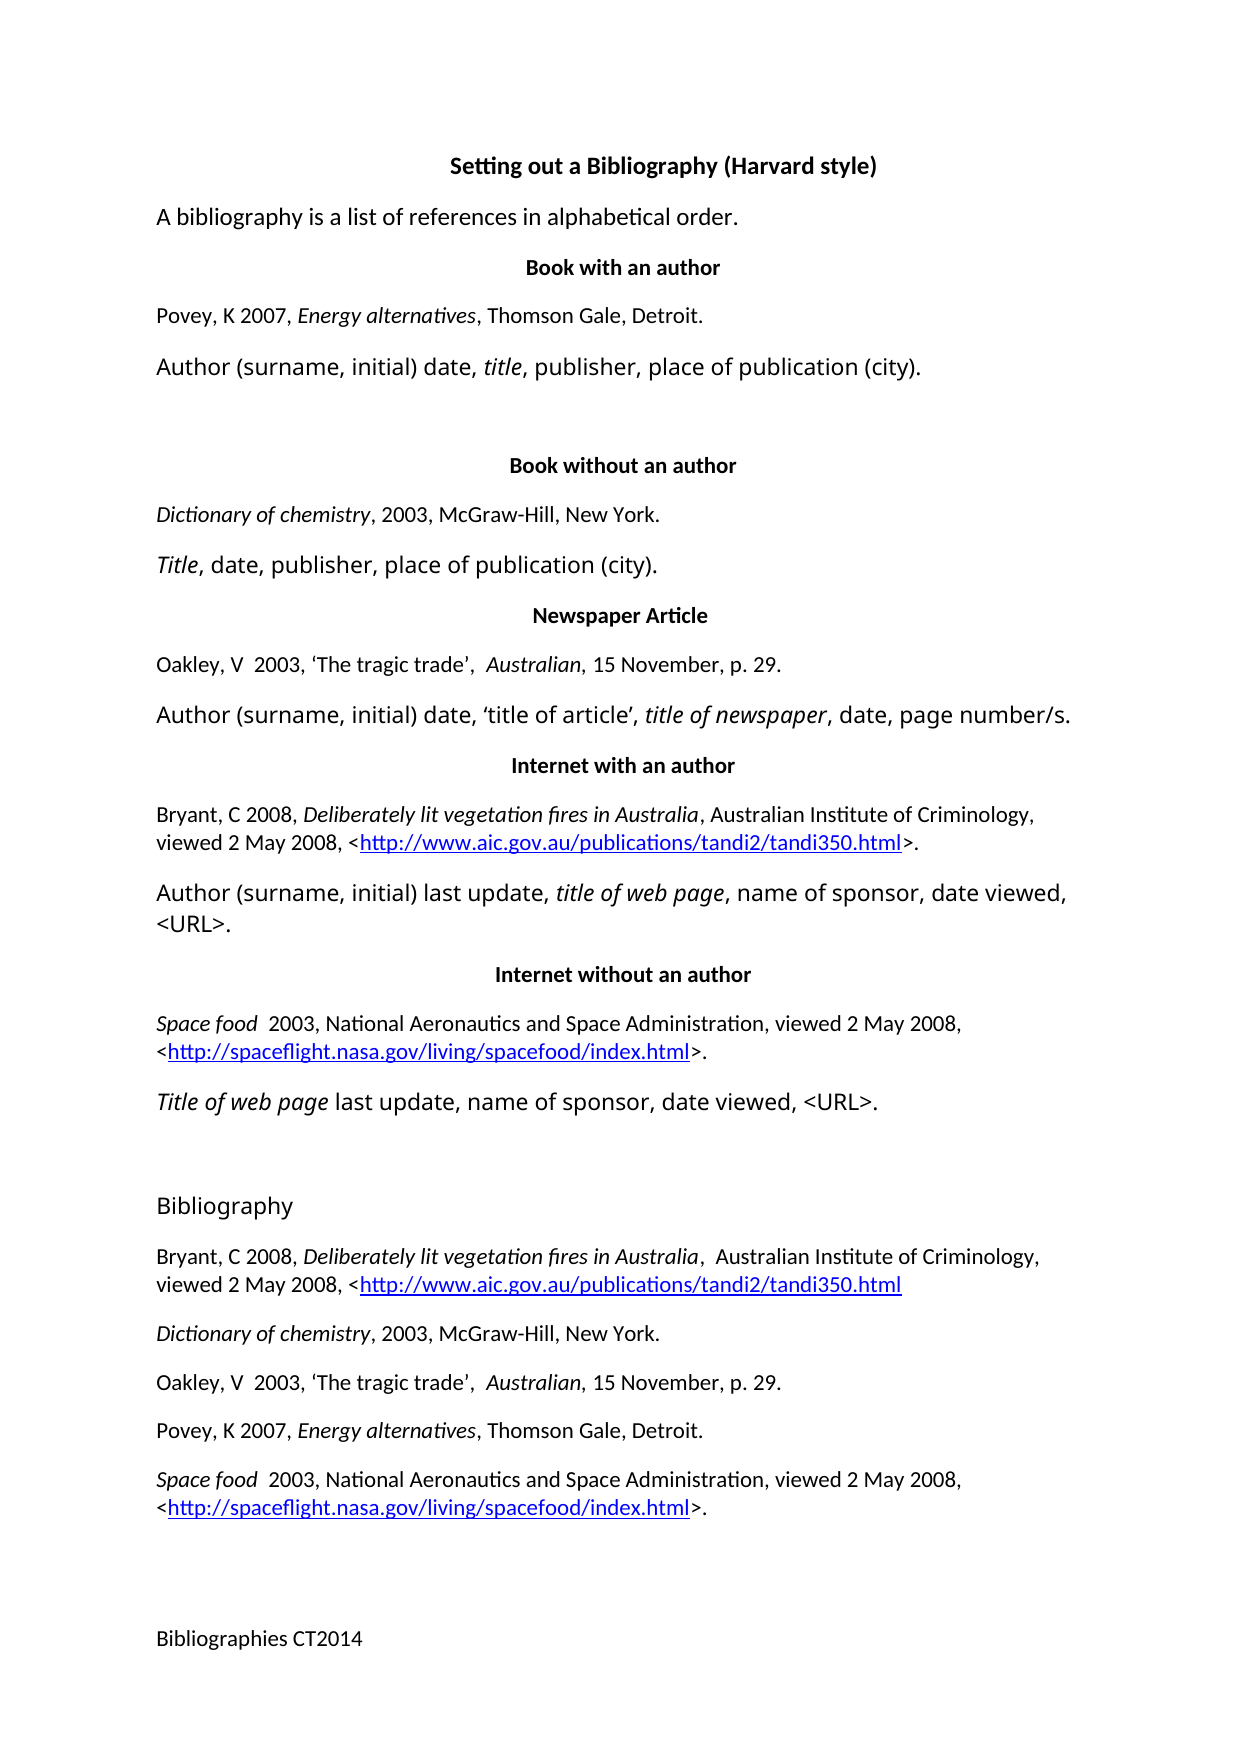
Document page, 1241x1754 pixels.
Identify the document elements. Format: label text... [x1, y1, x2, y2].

text Title, date, publisher, place of publication (city). [156, 549, 1090, 580]
text Bibliography [156, 1190, 1090, 1221]
text Setting out a Bibliography (Harvard style) [381, 150, 1090, 181]
text Internet without an author [156, 960, 1090, 988]
text Dictionary of chemistry, 2003, McGraw-Hill, New York. [156, 1319, 1090, 1347]
text Internet with an author [156, 751, 1090, 779]
text Author (surname, initial) date, ‘title of article’, title of newspaper, date, page number/s. [156, 699, 1090, 730]
text Bryant, C 2008, Deliberately lit vegetation fires in Australia, Australian Institute of Criminology, viewed 2 May 2008, <http://www.aic.gov.au/publications/tandi2/tandi350.html [156, 1242, 1090, 1298]
text Author (surname, initial) date, title, publisher, place of publication (city). [156, 350, 1090, 382]
text Oakley, V 2003, ‘The tragic trade’, Australian, 15 November, p. 29. [156, 1368, 1090, 1396]
text Povey, K 2007, Energy alternatives, Thomson Gale, Detroit. [156, 1417, 1090, 1444]
text Povey, K 2007, Energy alternatives, Thomson Gale, Detroit. [156, 302, 1090, 329]
text Author (surname, initial) last update, title of web page, name of sponsor, date viewed, <URL>. [156, 877, 1090, 939]
text Dictionary of chemistry, 2003, McGraw-Hill, New York. [156, 500, 1090, 528]
text Title of web page last update, name of sponsor, date viewed, <URL>. [156, 1086, 1090, 1117]
text Space food 2003, National Aeronautics and Space Administration, viewed 2 May 2008, <http://spaceflight.nasa.gov/living/spacefood/index.html>. [156, 1465, 1090, 1521]
text Newspaper Article [150, 601, 1090, 629]
text Book with an author [156, 253, 1090, 281]
text Oakley, V 2003, ‘The tragic trade’, Australian, 15 November, p. 29. [156, 650, 1090, 678]
text Book without an author [156, 451, 1090, 479]
text Bryant, C 2008, Deliberately lit vegetation fires in Australia, Australian Institute of Criminology, viewed 2 May 2008, <http://www.aic.gov.au/publications/tandi2/tandi350.html>. [156, 800, 1090, 856]
text Space food 2003, National Aeronautics and Space Administration, viewed 2 May 2008, <http://spaceflight.nasa.gov/living/spacefood/index.html>. [156, 1009, 1090, 1065]
text A bibliography is a list of references in alphabetical order. [156, 201, 1090, 232]
